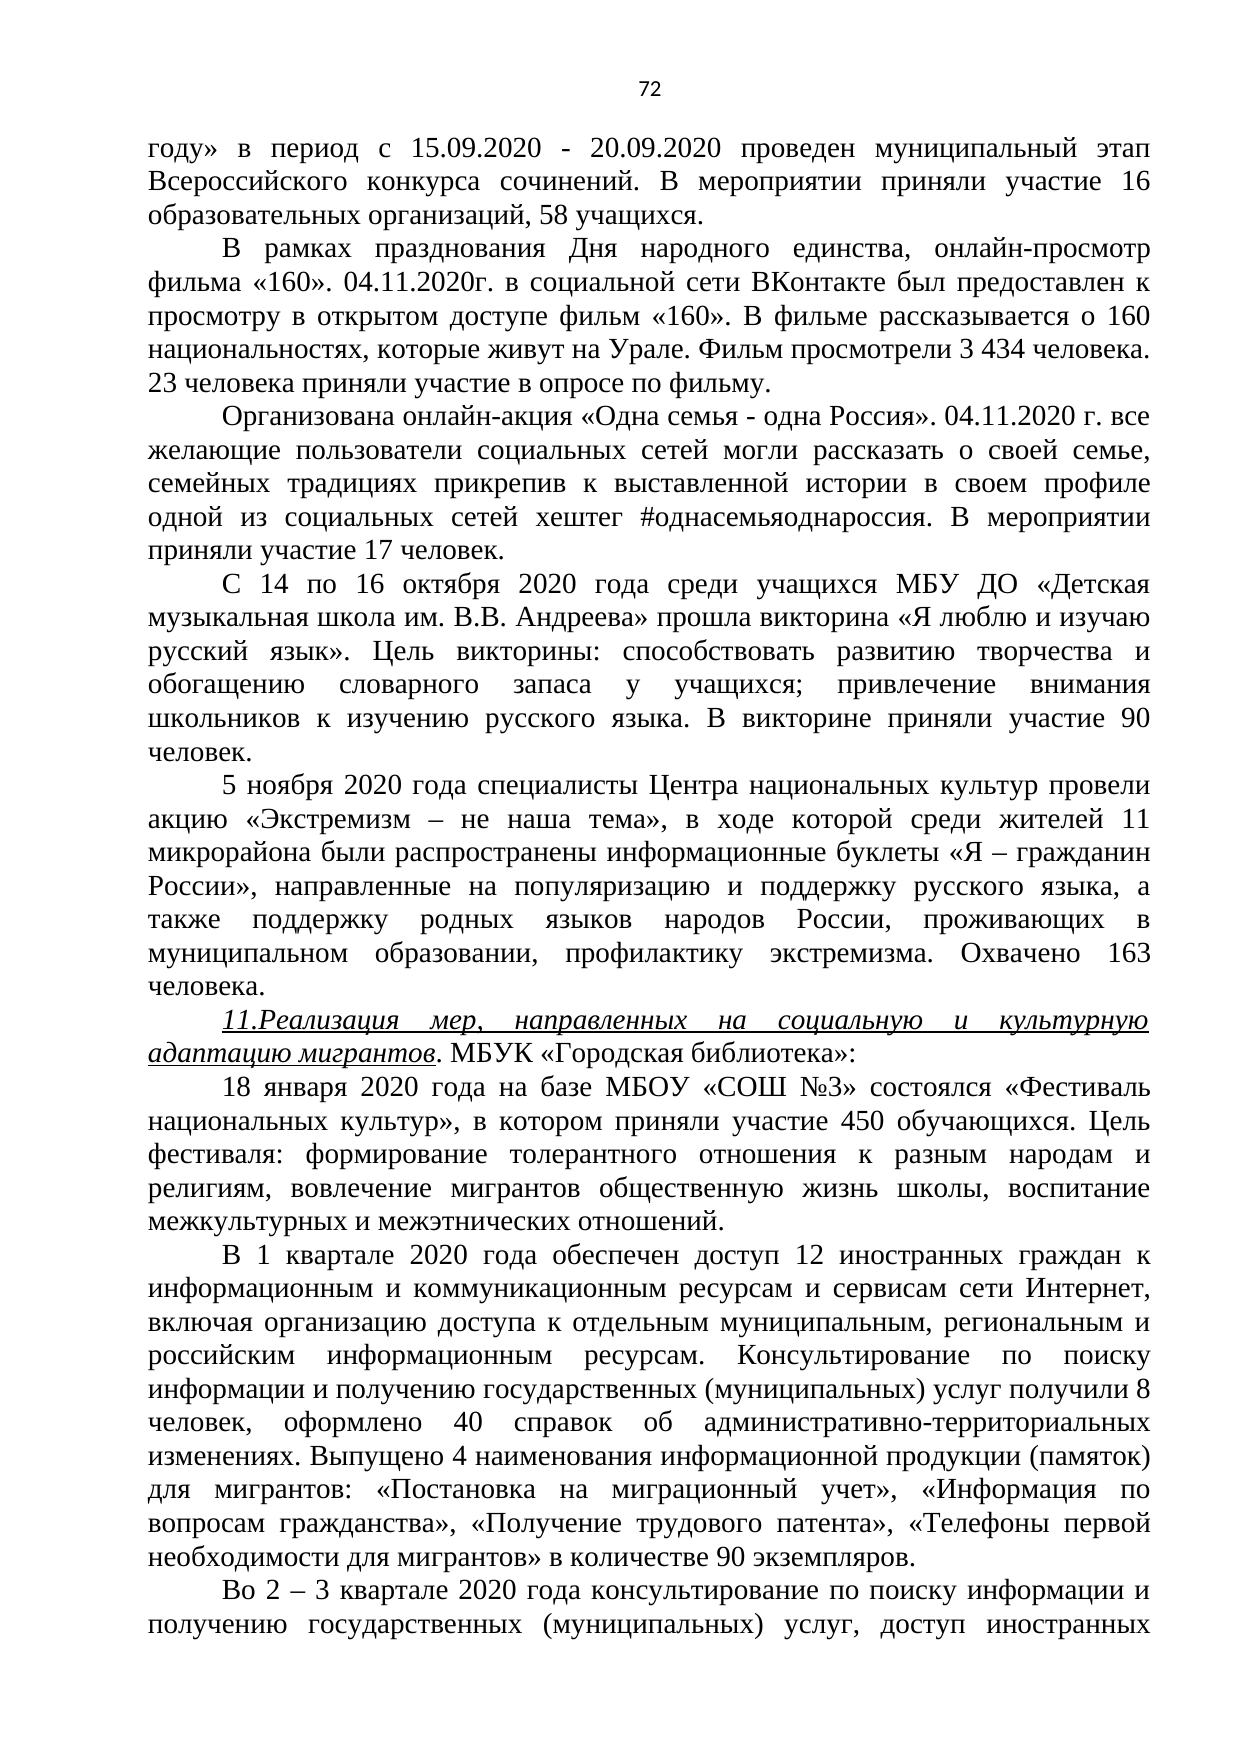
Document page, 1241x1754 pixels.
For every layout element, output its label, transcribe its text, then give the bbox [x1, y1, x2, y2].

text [148, 1572, 1152, 1639]
text Организована онлайн-акция «Одна семья - одна Россия». 04.11.2020 г. все желающие пользователи социальных сетей могли рассказать о своей семье, семейных традициях прикрепив к выставленной истории в своем профиле одной из социальных сетей хештег #однасемьяоднароссия. В мероприятии приняли участие 17 человек. [148, 398, 1152, 566]
text В рамках празднования Дня народного единства, онлайн-просмотр фильма «160». 04.11.2020г. в социальной сети ВКонтакте был предоставлен к просмотру в открытом доступе фильм «160». В фильме рассказывается о 160 национальностях, которые живут на Урале. Фильм просмотрели 3 434 человека. 23 человека приняли участие в опросе по фильму. [148, 231, 1152, 398]
text В 1 квартале 2020 года обеспечен доступ 12 иностранных граждан к информационным и коммуникационным ресурсам и сервисам сети Интернет, включая организацию доступа к отдельным муниципальным, региональным и российским информационным ресурсам. Консультирование по поиску информации и получению государственных (муниципальных) услуг получили 8 человек, оформлено 40 справок об административно-территориальных изменениях. Выпущено 4 наименования информационной продукции (памяток) для мигрантов: «Постановка на миграционный учет», «Информация по вопросам гражданства», «Получение трудового патента», «Телефоны первой необходимости для мигрантов» в количестве 90 экземпляров. [148, 1237, 1152, 1572]
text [148, 130, 1152, 231]
text 11.Реализация мер, направленных на социальную и культурную адаптацию мигрантов. МБУК «Городская библиотека»: [148, 1002, 1152, 1069]
text 18 января 2020 года на базе МБОУ «СОШ №3» состоялся «Фестиваль национальных культур», в котором приняли участие 450 обучающихся. Цель фестиваля: формирование толерантного отношения к разным народам и религиям, вовлечение мигрантов общественную жизнь школы, воспитание межкультурных и межэтнических отношений. [148, 1069, 1152, 1237]
text 5 ноября 2020 года специалисты Центра национальных культур провели акцию «Экстремизм – не наша тема», в ходе которой среди жителей 11 микрорайона были распространены информационные буклеты «Я – гражданин России», направленные на популяризацию и поддержку русского языка, а также поддержку родных языков народов России, проживающих в муниципальном образовании, профилактику экстремизма. Охвачено 163 человека. [148, 767, 1152, 1002]
text С 14 по 16 октября 2020 года среди учащихся МБУ ДО «Детская музыкальная школа им. В.В. Андреева» прошла викторина «Я люблю и изучаю русский язык». Цель викторины: способствовать развитию творчества и обогащению словарного запаса у учащихся; привлечение внимания школьников к изучению русского языка. В викторине приняли участие 90 человек. [148, 566, 1152, 767]
